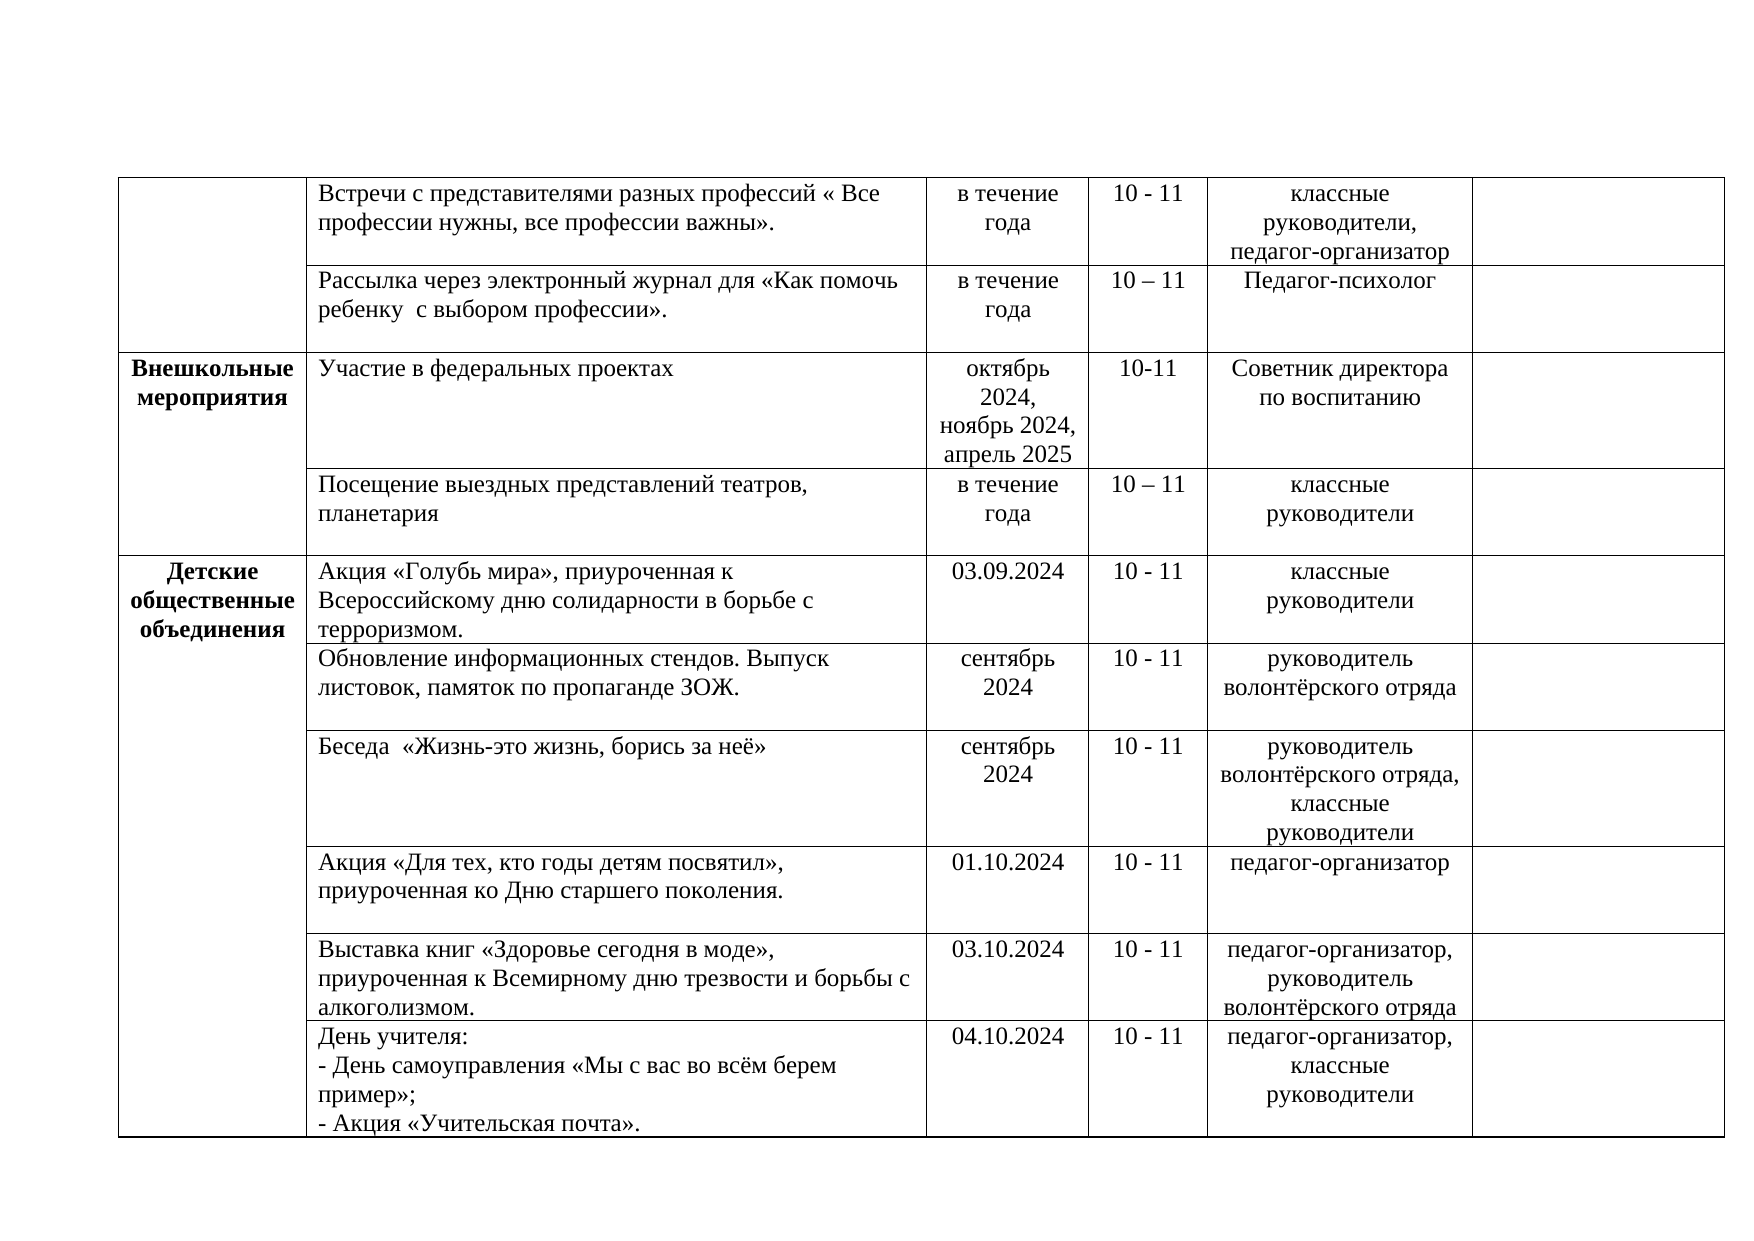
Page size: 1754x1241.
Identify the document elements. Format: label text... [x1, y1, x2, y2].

table_cell в течение года [927, 469, 1088, 555]
table_cell 10 - 11 [1089, 847, 1207, 933]
table_cell классные руководители, педагог-организатор [1208, 178, 1472, 264]
table_cell [1473, 1021, 1724, 1136]
table_cell Выставка книг «Здоровье сегодня в моде», приуроченная к Всемирному дню трезвости и борьбы с алкоголизмом. [307, 934, 926, 1020]
table_cell Детские общественные объединения [119, 556, 306, 1136]
table_cell Встречи с представителями разных профессий « Все профессии нужны, все профессии важны». [307, 178, 926, 264]
table_cell [1473, 353, 1724, 468]
table_cell Рассылка через электронный журнал для «Как помочь ребенку с выбором профессии». [307, 266, 926, 352]
table_cell [1473, 556, 1724, 642]
table_cell [1473, 934, 1724, 1020]
table_cell [1473, 178, 1724, 264]
table_cell 10 - 11 [1089, 644, 1207, 730]
table_cell Акция «Голубь мира», приуроченная к Всероссийскому дню солидарности в борьбе с терроризмом. [307, 556, 926, 642]
table_cell 10 - 11 [1089, 178, 1207, 264]
table_cell 10 – 11 [1089, 266, 1207, 352]
table_cell 10 - 11 [1089, 1021, 1207, 1136]
table_cell 10 - 11 [1089, 556, 1207, 642]
table_cell сентябрь 2024 [927, 731, 1088, 846]
table_cell 10 – 11 [1089, 469, 1207, 555]
table_cell 03.10.2024 [927, 934, 1088, 1020]
table_cell Участие в федеральных проектах [307, 353, 926, 468]
table_cell Беседа «Жизнь-это жизнь, борись за неё» [307, 731, 926, 846]
table_cell 10 - 11 [1089, 934, 1207, 1020]
table_cell 10-11 [1089, 353, 1207, 468]
table_cell [1473, 469, 1724, 555]
table_cell классные руководители [1208, 469, 1472, 555]
table_cell [1473, 847, 1724, 933]
table_cell [1473, 644, 1724, 730]
table_cell 10 - 11 [1089, 731, 1207, 846]
table_cell [1473, 731, 1724, 846]
table_cell Акция «Для тех, кто годы детям посвятил», приуроченная ко Дню старшего поколения. [307, 847, 926, 933]
table_cell в течение года [927, 266, 1088, 352]
table_cell 03.09.2024 [927, 556, 1088, 642]
table_cell педагог-организатор, классные руководители [1208, 1021, 1472, 1136]
table_cell классные руководители [1208, 556, 1472, 642]
table_cell педагог-организатор [1208, 847, 1472, 933]
table_cell 01.10.2024 [927, 847, 1088, 933]
table_cell Обновление информационных стендов. Выпуск листовок, памяток по пропаганде ЗОЖ. [307, 644, 926, 730]
table_cell Педагог-психолог [1208, 266, 1472, 352]
table_cell День учителя: - День самоуправления «Мы с вас во всём берем пример»; - Акция «Учительская почта». [307, 1021, 926, 1136]
table_cell сентябрь 2024 [927, 644, 1088, 730]
table_cell Советник директора по воспитанию [1208, 353, 1472, 468]
table_cell руководитель волонтёрского отряда, классные руководители [1208, 731, 1472, 846]
table_cell октябрь 2024, ноябрь 2024, апрель 2025 [927, 353, 1088, 468]
table_cell педагог-организатор, руководитель волонтёрского отряда [1208, 934, 1472, 1020]
table_cell Посещение выездных представлений театров, планетария [307, 469, 926, 555]
table_cell в течение года [927, 178, 1088, 264]
table_cell Внешкольные мероприятия [119, 353, 306, 555]
table_cell руководитель волонтёрского отряда [1208, 644, 1472, 730]
table_cell [1473, 266, 1724, 352]
table_cell 04.10.2024 [927, 1021, 1088, 1136]
